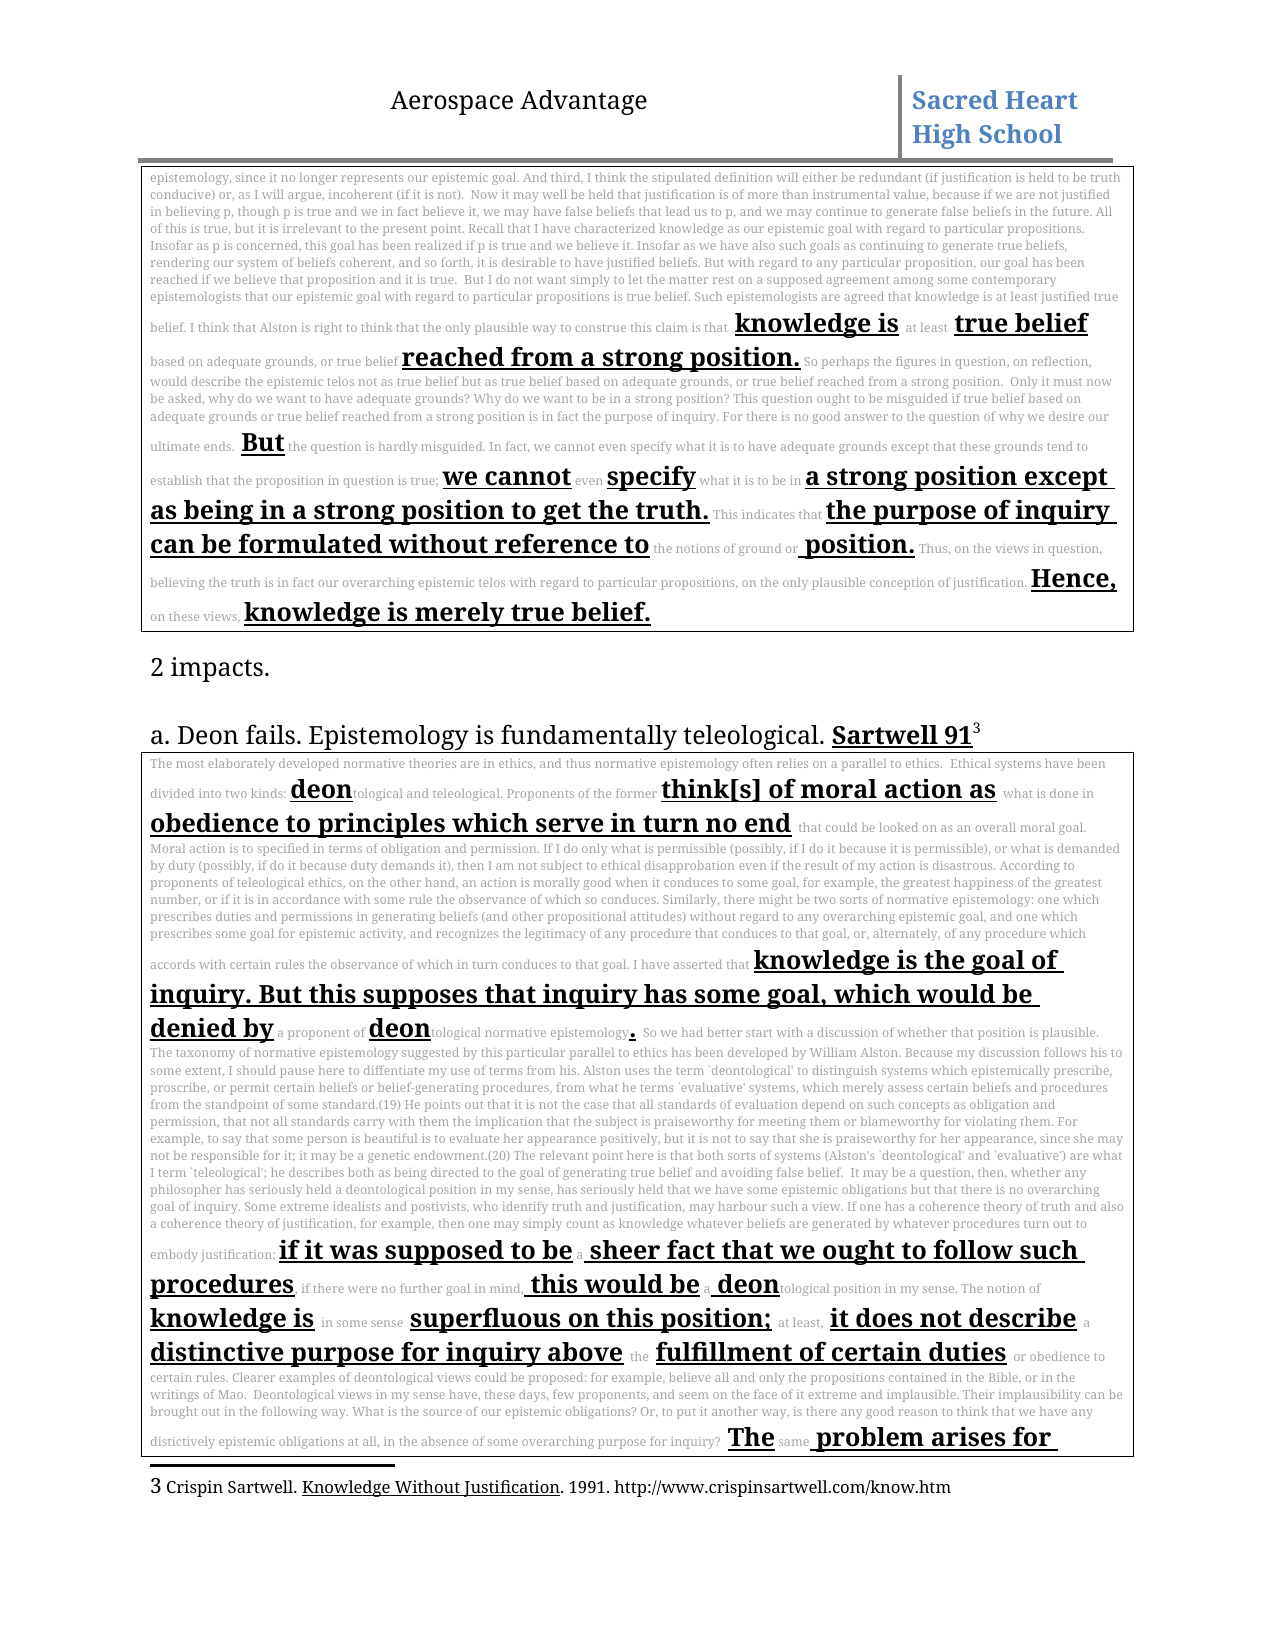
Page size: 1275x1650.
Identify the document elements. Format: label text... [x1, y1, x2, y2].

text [142, 167, 1133, 631]
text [142, 753, 1133, 1456]
text 2 impacts. [150, 649, 1125, 683]
text a. Deon fails. Epistemology is fundamentally teleological. Sartwell 91 [150, 717, 1125, 752]
